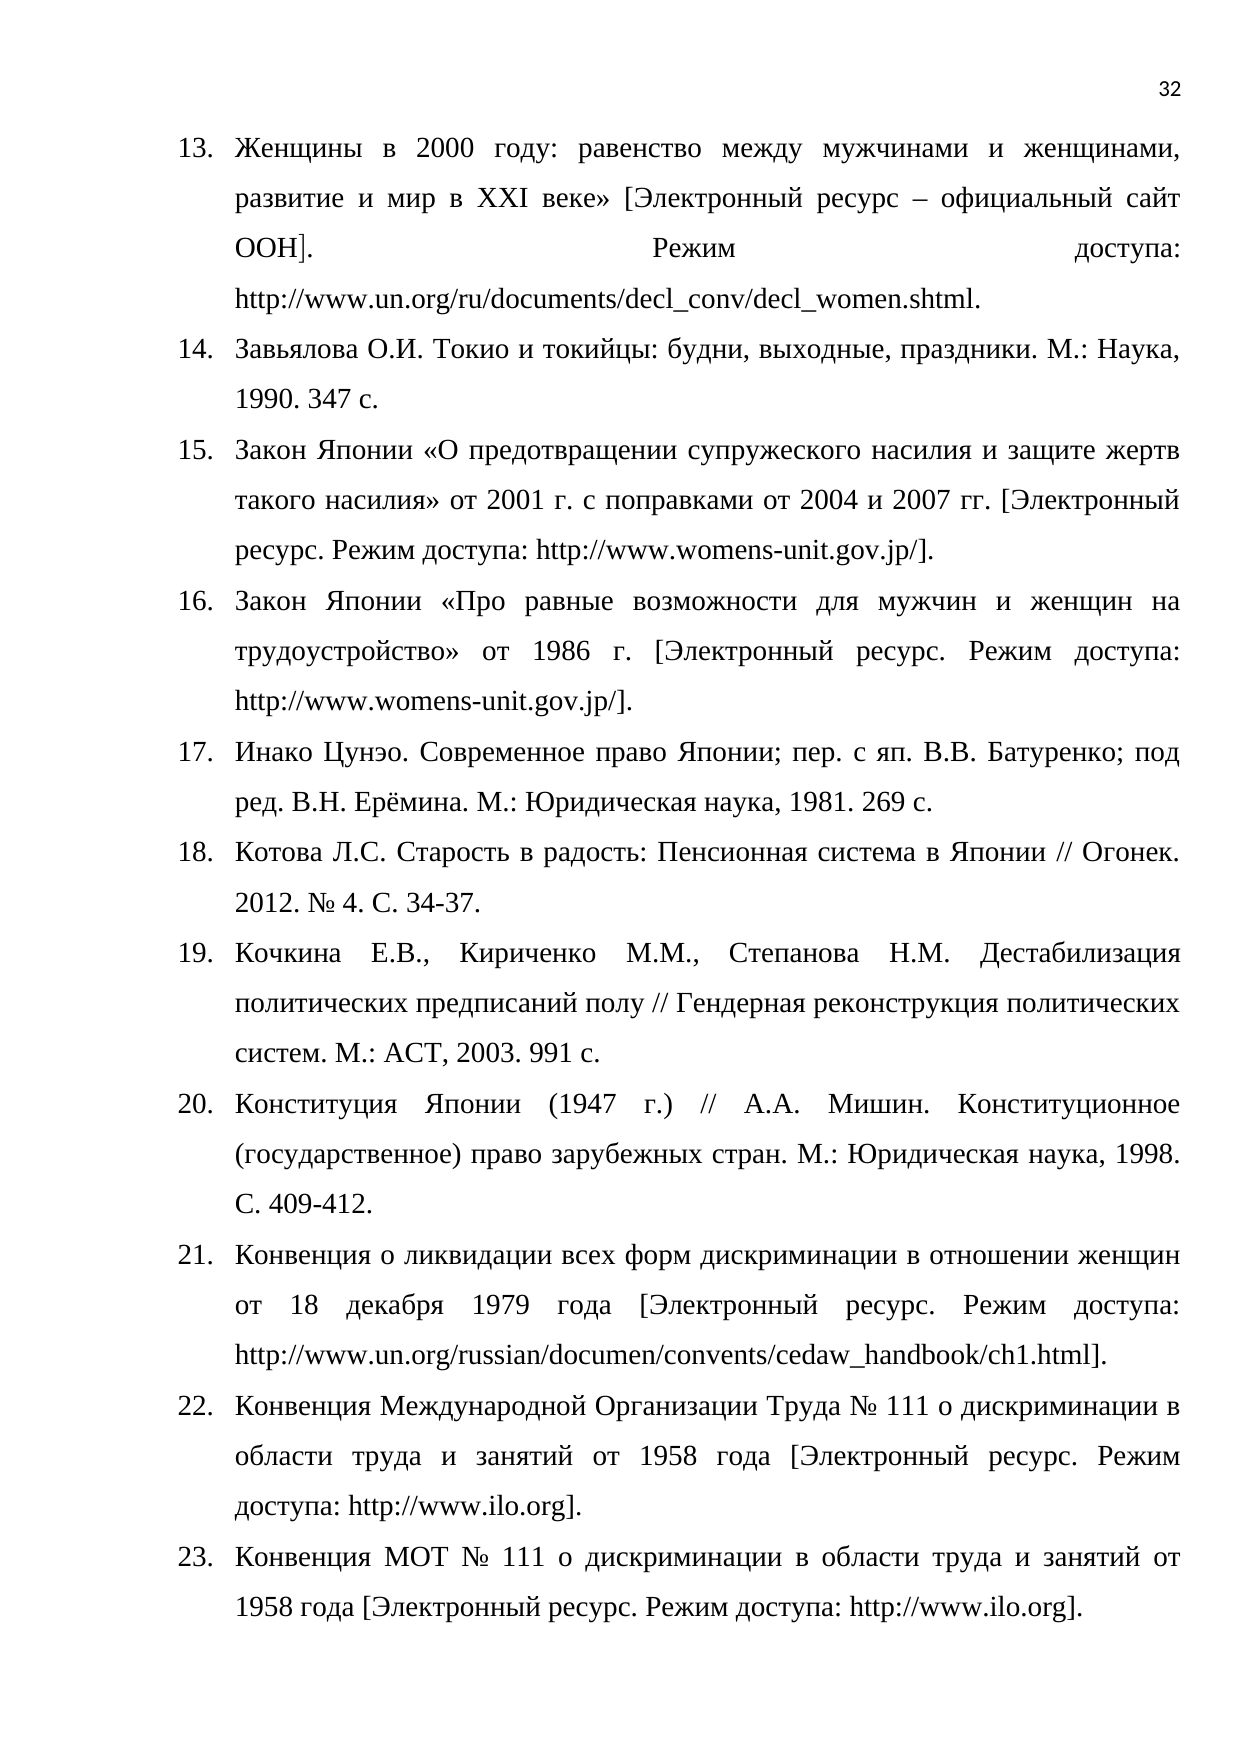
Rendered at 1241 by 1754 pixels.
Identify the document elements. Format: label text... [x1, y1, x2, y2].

list Конвенция о ликвидации всех форм дискриминации в отношении женщин от 18 декабря 1979 года [Электронный ресурс. Режим доступа: http://www.un.org/russian/documen/convents/cedaw_handbook/ch1.html]. [177, 1237, 1181, 1371]
list Женщины в 2000 году: равенство между мужчинами и женщинами, развитие и мир в XXI веке» [Электронный ресурс – официальный сайт ООН. Режим доступа: http://www.un.org/ru/documents/decl_conv/decl_women.shtml. [177, 130, 1181, 314]
list Закон Японии «Про равные возможности для мужчин и женщин на трудоустройство» от 1986 г. [Электронный ресурс. Режим доступа: http://www.womens-unit.gov.jp/]. [177, 583, 1181, 717]
list Конституция Японии (1947 г.) // А.А. Мишин. Конституционное (государственное) право зарубежных стран. М.: Юридическая наука, 1998. С. 409-412. [177, 1086, 1181, 1220]
list Конвенция Международной Организации Труда № 111 о дискриминации в области труда и занятий от 1958 года [Электронный ресурс. Режим доступа: http://www.ilo.org]. [177, 1388, 1181, 1522]
list Котова Л.С. Старость в радость: Пенсионная система в Японии // Огонек. 2012. № 4. С. 34-37. [177, 834, 1181, 918]
list Инако Цунэо. Современное право Японии; пер. с яп. В.В. Батуренко; под ред. В.Н. Ерёмина. М.: Юридическая наука, 1981. 269 с. [177, 734, 1181, 818]
list Закон Японии «О предотвращении супружеского насилия и защите жертв такого насилия» от 2001 г. с поправками от 2004 и 2007 гг. [Электронный ресурс. Режим доступа: http://www.womens-unit.gov.jp/]. [177, 432, 1181, 566]
list Конвенция МОТ № 111 о дискриминации в области труда и занятий от 1958 года [Электронный ресурс. Режим доступа: http://www.ilo.org]. [177, 1539, 1181, 1623]
list Кочкина Е.В., Кириченко М.М., Степанова Н.М. Дестабилизация политических предписаний полу // Гендерная реконструкция политических систем. М.: АСТ, 2003. 991 с. [177, 935, 1181, 1069]
list Завьялова О.И. Токио и токийцы: будни, выходные, праздники. М.: Наука, 1990. 347 с. [177, 331, 1181, 415]
